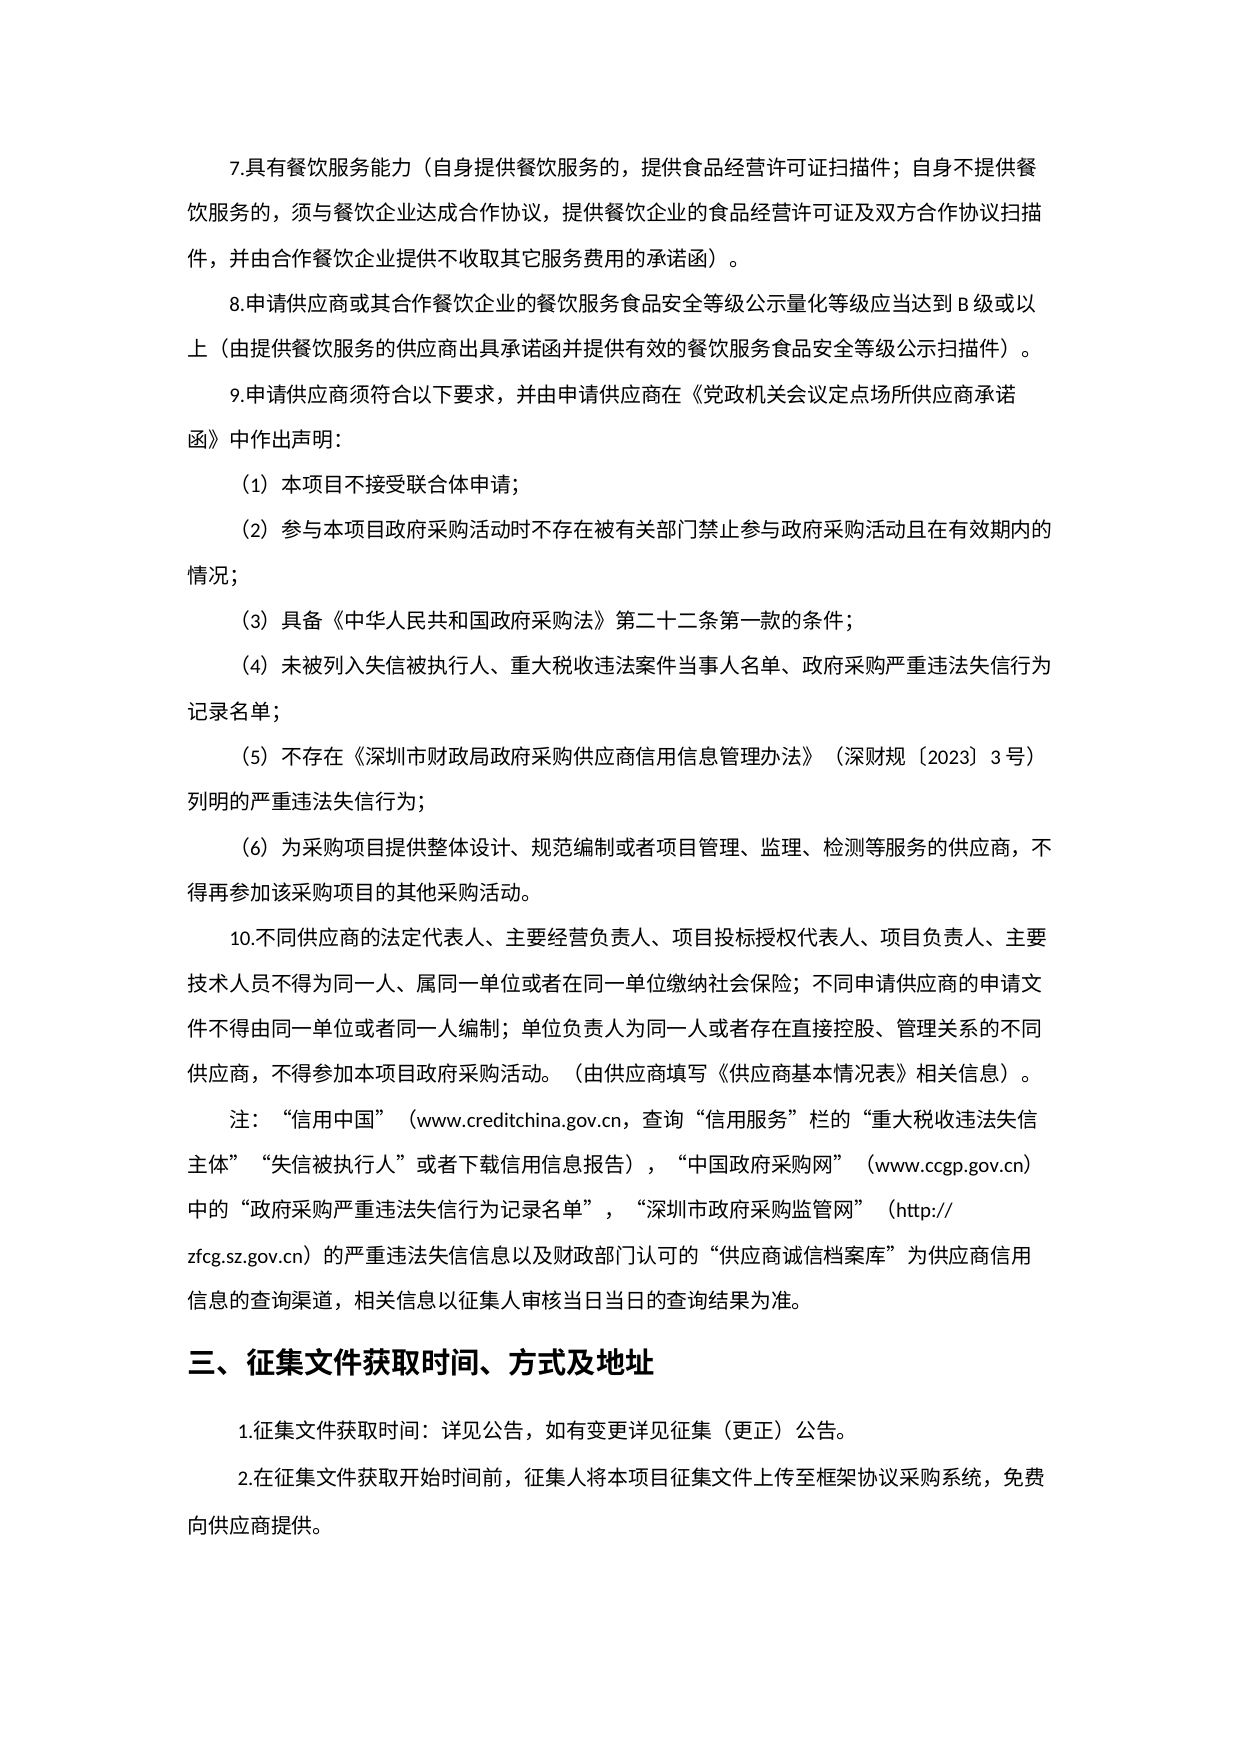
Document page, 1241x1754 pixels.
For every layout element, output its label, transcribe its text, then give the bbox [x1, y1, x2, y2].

text 2.在征集文件获取开始时间前，征集人将本项目征集文件上传至框架协议采购系统，免费向供应商提供。 [187, 1461, 1053, 1542]
text （2）参与本项目政府采购活动时不存在被有关部门禁止参与政府采购活动且在有效期内的情况； [187, 514, 1053, 589]
text （3）具备《中华人民共和国政府采购法》第二十二条第一款的条件； [187, 604, 1053, 634]
text 三、征集文件获取时间、方式及地址 [187, 1329, 1053, 1394]
text 注：“信用中国”（www.creditchina.gov.cn，查询“信用服务”栏的“重大税收违法失信主体”“失信被执行人”或者下载信用信息报告），“中国政府采购网”（www.ccgp.gov.cn）中的“政府采购严重违法失信行为记录名单”，“深圳市政府采购监管网”（http://zfcg.sz.gov.cn）的严重违法失信信息以及财政部门认可的“供应商诚信档案库”为供应商信用信息的查询渠道，相关信息以征集人审核当日当日的查询结果为准。 [187, 1103, 1053, 1314]
text 8.申请供应商或其合作餐饮企业的餐饮服务食品安全等级公示量化等级应当达到B级或以上（由提供餐饮服务的供应商出具承诺函并提供有效的餐饮服务食品安全等级公示扫描件）。 [187, 287, 1053, 363]
text 1.征集文件获取时间：详见公告，如有变更详见征集（更正）公告。 [187, 1414, 1053, 1447]
text （6）为采购项目提供整体设计、规范编制或者项目管理、监理、检测等服务的供应商，不得再参加该采购项目的其他采购活动。 [187, 831, 1053, 906]
text 7.具有餐饮服务能力（自身提供餐饮服务的，提供食品经营许可证扫描件；自身不提供餐饮服务的，须与餐饮企业达成合作协议，提供餐饮企业的食品经营许可证及双方合作协议扫描件，并由合作餐饮企业提供不收取其它服务费用的承诺函）。 [187, 151, 1053, 272]
text （5）不存在《深圳市财政局政府采购供应商信用信息管理办法》（深财规〔2023〕3号）列明的严重违法失信行为； [187, 740, 1053, 816]
text 9.申请供应商须符合以下要求，并由申请供应商在《党政机关会议定点场所供应商承诺函》中作出声明： [187, 378, 1053, 453]
text 10.不同供应商的法定代表人、主要经营负责人、项目投标授权代表人、项目负责人、主要技术人员不得为同一人、属同一单位或者在同一单位缴纳社会保险；不同申请供应商的申请文件不得由同一单位或者同一人编制；单位负责人为同一人或者存在直接控股、管理关系的不同供应商，不得参加本项目政府采购活动。（由供应商填写《供应商基本情况表》相关信息）。 [187, 922, 1053, 1088]
text （4）未被列入失信被执行人、重大税收违法案件当事人名单、政府采购严重违法失信行为记录名单； [187, 650, 1053, 725]
text （1）本项目不接受联合体申请； [187, 468, 1053, 499]
